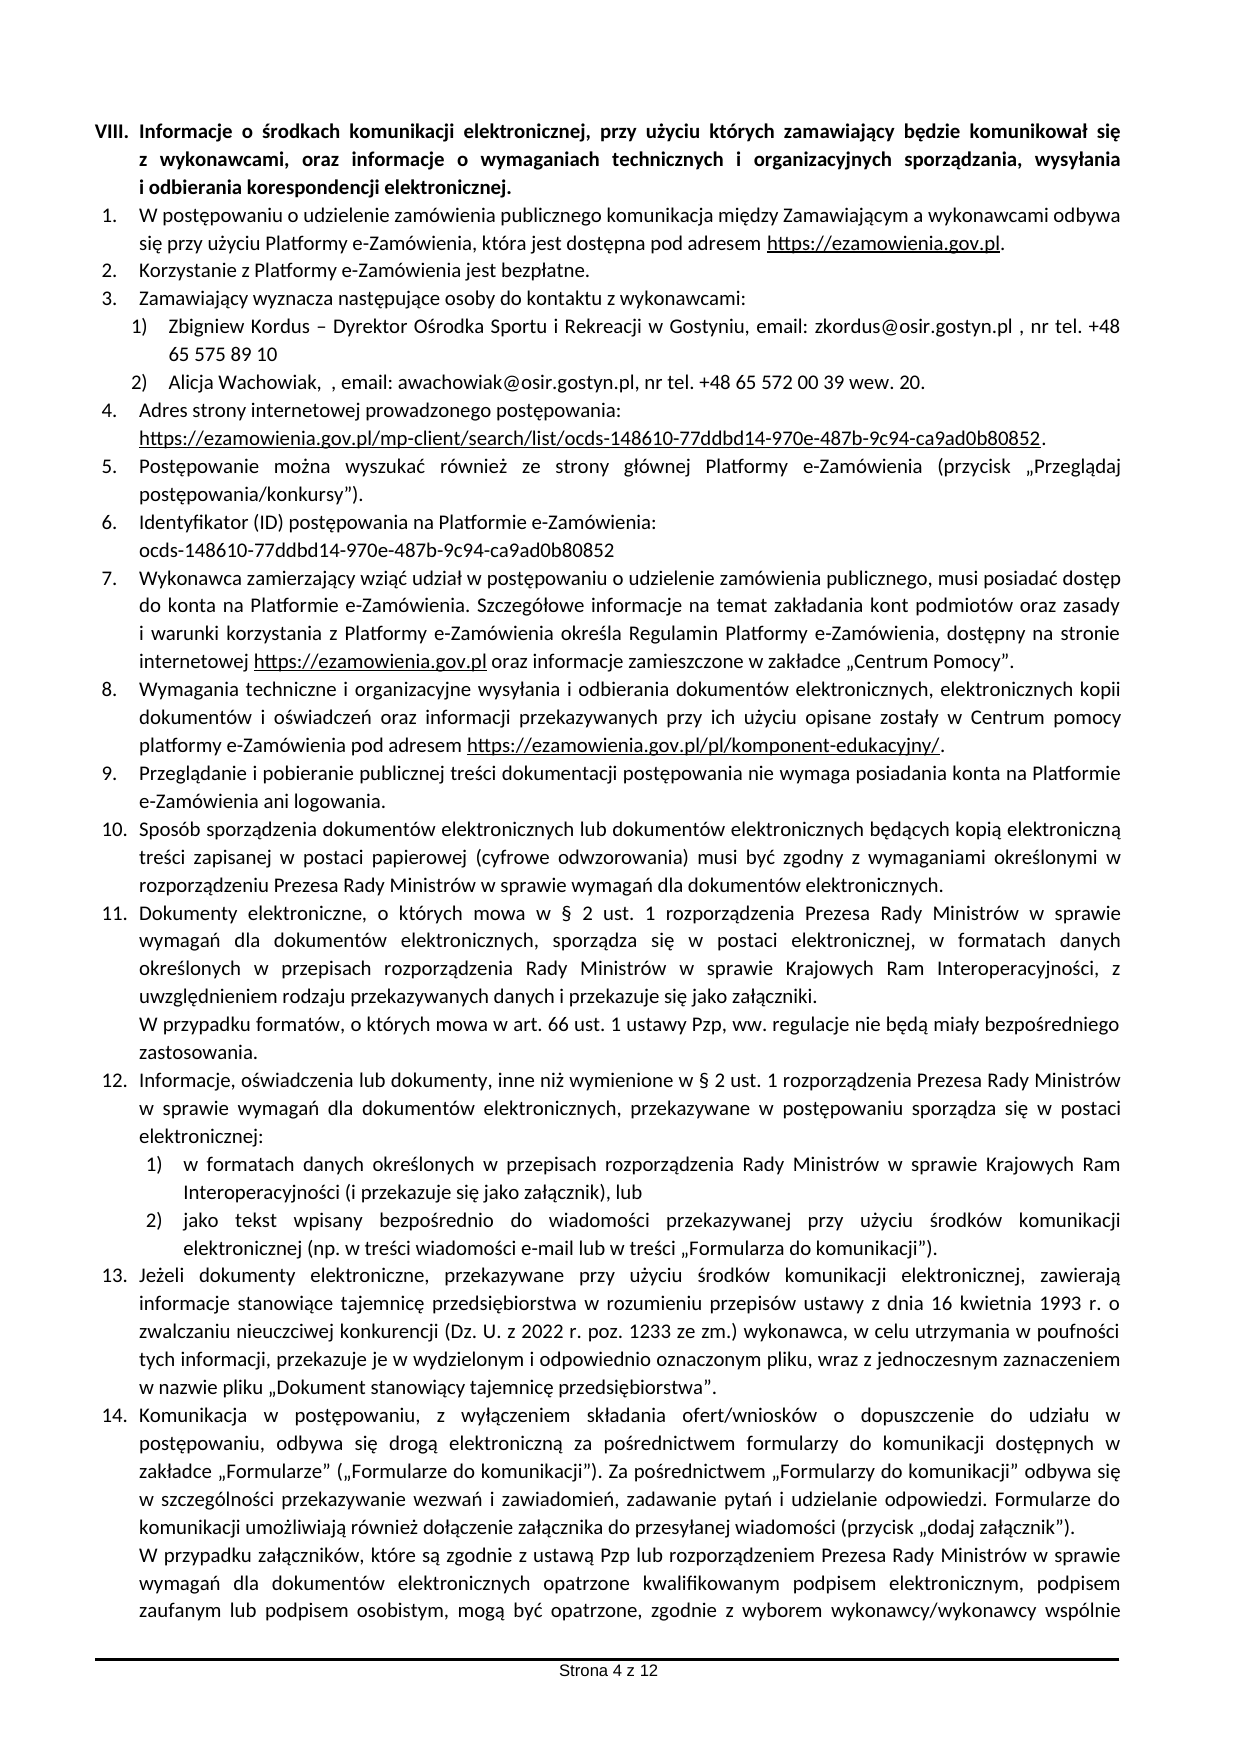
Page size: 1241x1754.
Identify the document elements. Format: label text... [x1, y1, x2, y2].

list Korzystanie z Platformy e-Zamówienia jest bezpłatne. [101, 258, 1122, 283]
list Wymagania techniczne i organizacyjne wysyłania i odbierania dokumentów elektronicznych, elektronicznych kopii dokumentów i oświadczeń oraz informacji przekazywanych przy ich użyciu opisane zostały w Centrum pomocy platformy e-Zamówienia pod adresem https://ezamowienia.gov.pl/pl/komponent-edukacyjny/. [101, 676, 1122, 758]
list Informacje o środkach komunikacji elektronicznej, przy użyciu których zamawiający będzie komunikował się z wykonawcami, oraz informacje o wymaganiach technicznych i organizacyjnych sporządzania, wysyłania i odbierania korespondencji elektronicznej. [94, 118, 1122, 199]
list Zbigniew Kordus – Dyrektor Ośrodka Sportu i Rekreacji w Gostyniu, email: zkordus@osir.gostyn.pl , nr tel. +48 65 575 89 10 [131, 313, 1122, 367]
list Adres strony internetowej prowadzonego postępowania: [101, 397, 1122, 423]
list Komunikacja w postępowaniu, z wyłączeniem składania ofert/wniosków o dopuszczenie do udziału w postępowaniu, odbywa się drogą elektroniczną za pośrednictwem formularzy do komunikacji dostępnych w zakładce „Formularze” („Formularze do komunikacji”). Za pośrednictwem „Formularzy do komunikacji” odbywa się w szczególności przekazywanie wezwań i zawiadomień, zadawanie pytań i udzielanie odpowiedzi. Formularze do komunikacji umożliwiają również dołączenie załącznika do przesyłanej wiadomości (przycisk „dodaj załącznik”). [101, 1402, 1122, 1539]
list W postępowaniu o udzielenie zamówienia publicznego komunikacja między Zamawiającym a wykonawcami odbywa się przy użyciu Platformy e-Zamówienia, która jest dostępna pod adresem https://ezamowienia.gov.pl. [101, 202, 1122, 255]
list jako tekst wpisany bezpośrednio do wiadomości przekazywanej przy użyciu środków komunikacji elektronicznej (np. w treści wiadomości e-mail lub w treści „Formularza do komunikacji”). [146, 1207, 1122, 1260]
list Dokumenty elektroniczne, o których mowa w § 2 ust. 1 rozporządzenia Prezesa Rady Ministrów w sprawie wymagań dla dokumentów elektronicznych, sporządza się w postaci elektronicznej, w formatach danych określonych w przepisach rozporządzenia Rady Ministrów w sprawie Krajowych Ram Interoperacyjności, z uwzględnieniem rodzaju przekazywanych danych i przekazuje się jako załączniki. [101, 900, 1122, 1009]
list Alicja Wachowiak, , email: awachowiak@osir.gostyn.pl, nr tel. +48 65 572 00 39 wew. 20. [131, 369, 1122, 395]
list Jeżeli dokumenty elektroniczne, przekazywane przy użyciu środków komunikacji elektronicznej, zawierają informacje stanowiące tajemnicę przedsiębiorstwa w rozumieniu przepisów ustawy z dnia 16 kwietnia 1993 r. o zwalczaniu nieuczciwej konkurencji (Dz. U. z 2022 r. poz. 1233 ze zm.) wykonawca, w celu utrzymania w poufności tych informacji, przekazuje je w wydzielonym i odpowiednio oznaczonym pliku, wraz z jednoczesnym zaznaczeniem w nazwie pliku „Dokument stanowiący tajemnicę przedsiębiorstwa”. [101, 1263, 1122, 1400]
text ocds-148610-77ddbd14-970e-487b-9c94-ca9ad0b80852 [139, 537, 1122, 562]
list w formatach danych określonych w przepisach rozporządzenia Rady Ministrów w sprawie Krajowych Ram Interoperacyjności (i przekazuje się jako załącznik), lub [146, 1151, 1122, 1204]
text W przypadku formatów, o których mowa w art. 66 ust. 1 ustawy Pzp, ww. regulacje nie będą miały bezpośredniego zastosowania. [139, 1011, 1122, 1065]
list Informacje, oświadczenia lub dokumenty, inne niż wymienione w § 2 ust. 1 rozporządzenia Prezesa Rady Ministrów w sprawie wymagań dla dokumentów elektronicznych, przekazywane w postępowaniu sporządza się w postaci elektronicznej: [101, 1067, 1122, 1148]
list Postępowanie można wyszukać również ze strony głównej Platformy e-Zamówienia (przycisk „Przeglądaj postępowania/konkursy”). [101, 453, 1122, 506]
text https://ezamowienia.gov.pl/mp-client/search/list/ocds-148610-77ddbd14-970e-487b-9c94-ca9ad0b80852. [139, 425, 1122, 451]
list Zamawiający wyznacza następujące osoby do kontaktu z wykonawcami: [101, 286, 1122, 311]
list Sposób sporządzenia dokumentów elektronicznych lub dokumentów elektronicznych będących kopią elektroniczną treści zapisanej w postaci papierowej (cyfrowe odwzorowania) musi być zgodny z wymaganiami określonymi w rozporządzeniu Prezesa Rady Ministrów w sprawie wymagań dla dokumentów elektronicznych. [101, 816, 1122, 897]
list Identyfikator (ID) postępowania na Platformie e-Zamówienia: [101, 509, 1122, 534]
list Wykonawca zamierzający wziąć udział w postępowaniu o udzielenie zamówienia publicznego, musi posiadać dostęp do konta na Platformie e-Zamówienia. Szczegółowe informacje na temat zakładania kont podmiotów oraz zasady i warunki korzystania z Platformy e-Zamówienia określa Regulamin Platformy e-Zamówienia, dostępny na stronie internetowej https://ezamowienia.gov.pl oraz informacje zamieszczone w zakładce „Centrum Pomocy”. [101, 565, 1122, 674]
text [139, 1542, 1122, 1623]
list Przeglądanie i pobieranie publicznej treści dokumentacji postępowania nie wymaga posiadania konta na Platformie e-Zamówienia ani logowania. [101, 760, 1122, 813]
